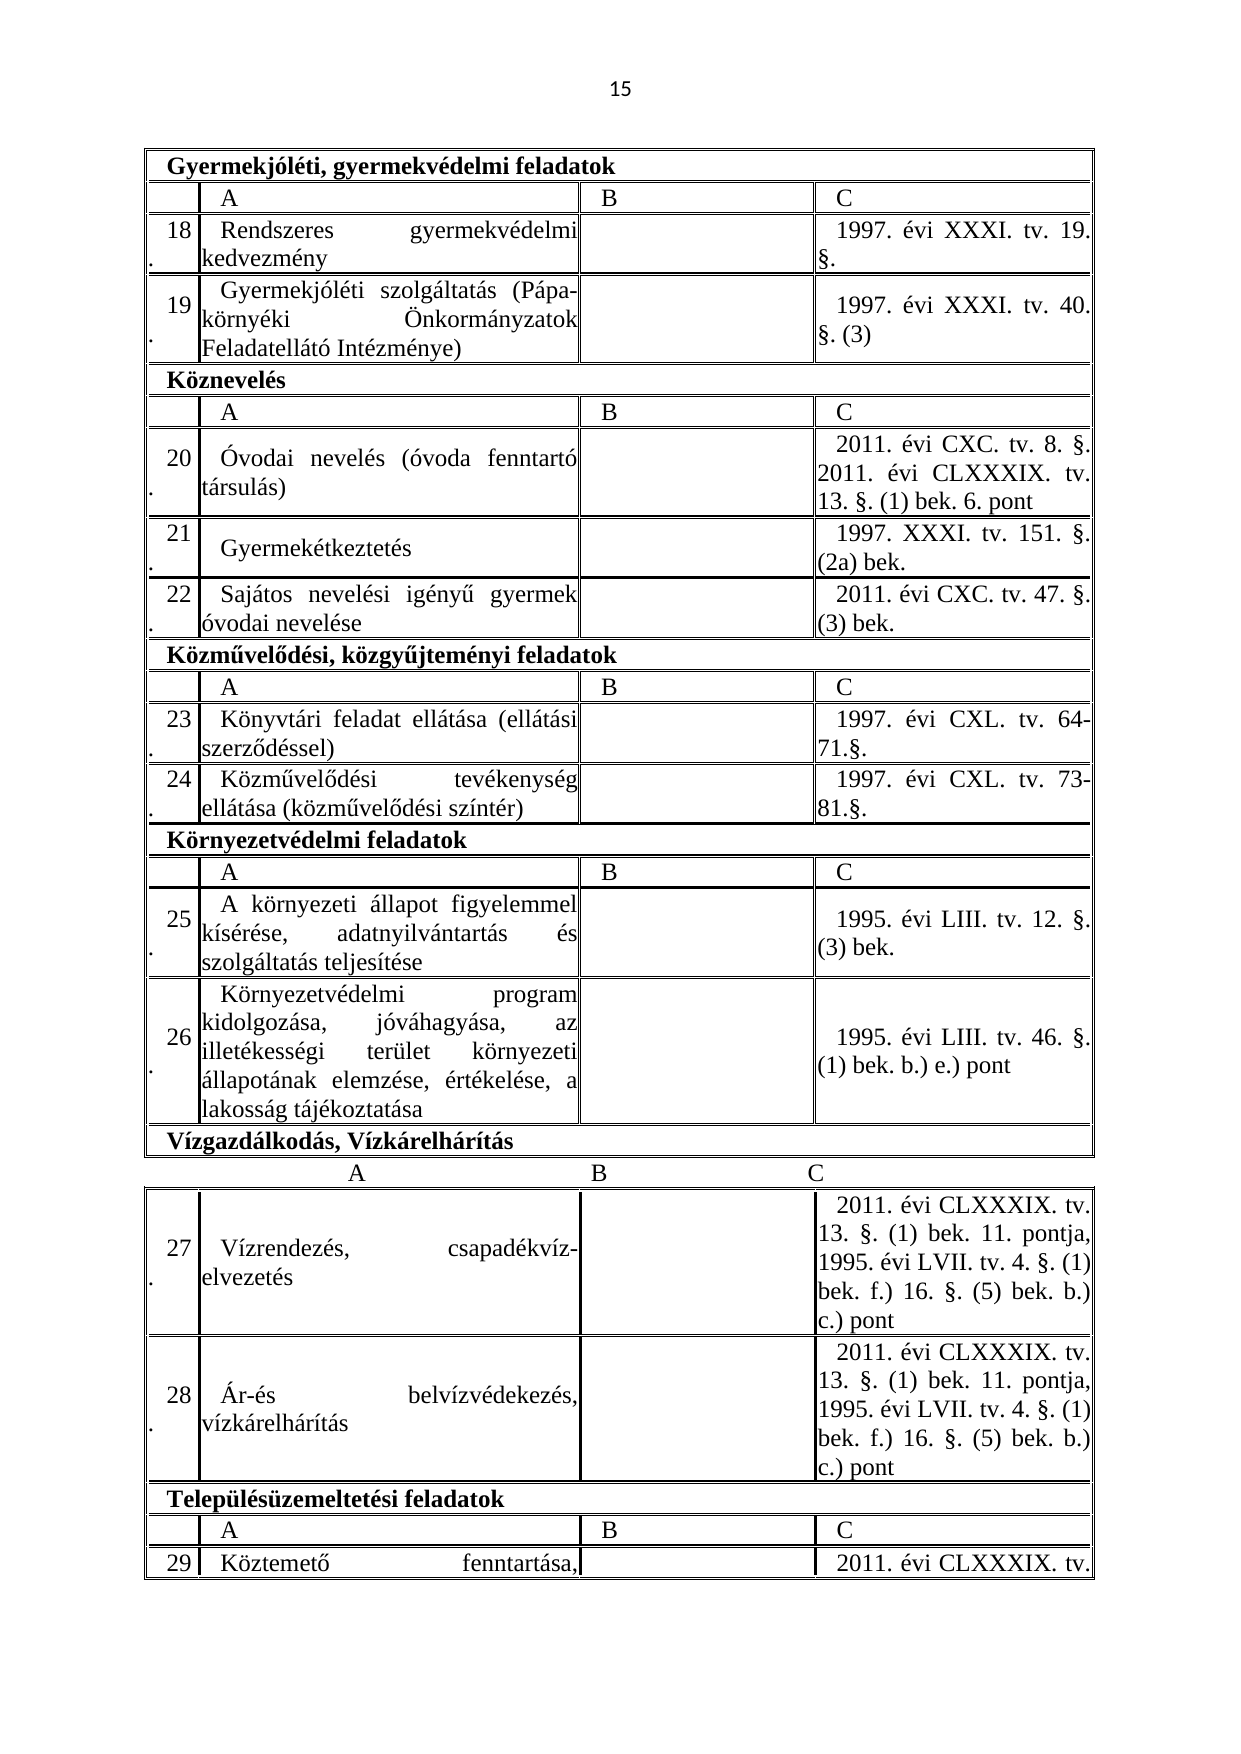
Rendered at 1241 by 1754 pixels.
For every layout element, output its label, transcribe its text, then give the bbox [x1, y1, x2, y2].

table_header 2011. évi CLXXXIX. tv. 13. §. (1) bek. 11. pontja, 1995. évi LVII. tv. 4. §. (1) bek. f.) 16. §. (5) bek. b.) c.) pont [815, 1190, 1092, 1333]
table_cell [147, 854, 198, 886]
table_cell Gyermekétkeztetés [201, 519, 578, 576]
table_cell [580, 1548, 815, 1576]
table_cell [581, 276, 813, 362]
table_cell [582, 1337, 814, 1480]
table_cell 2011. évi CXC. tv. 8. §. 2011. évi CLXXXIX. tv. 13. §. (1) bek. 6. pont [815, 426, 1093, 515]
table_cell Környezetvédelmi program kidolgozása, jóváhagyása, az illetékességi terület környezeti állapotának elemzése, értékelése, a lakosság tájékoztatása [201, 979, 578, 1122]
table_cell [581, 979, 813, 1122]
table_cell 1995. évi LIII. tv. 46. §. (1) bek. b.) e.) pont [815, 976, 1093, 1122]
table_cell 25. [147, 886, 198, 976]
table_cell A környezeti állapot figyelemmel kísérése, adatnyilvántartás és szolgáltatás teljesítése [201, 889, 578, 976]
table_cell Településüzemeltetési feladatok [147, 1480, 1092, 1512]
table_cell [581, 889, 813, 976]
table_cell [145, 669, 199, 701]
table_header [580, 1190, 815, 1333]
table_cell 19. [147, 272, 198, 362]
table_cell [581, 765, 813, 822]
table_cell 29. [147, 1544, 199, 1576]
table_cell Gyermekjóléti, gyermekvédelmi feladatok [147, 151, 1092, 179]
table_cell [581, 215, 813, 272]
table_cell 21. [147, 515, 198, 576]
table_cell Gyermekjóléti szolgáltatás (Pápa-környéki Önkormányzatok Feladatellátó Intézménye) [201, 276, 578, 362]
table_cell 28. [147, 1334, 198, 1480]
table_cell Sajátos nevelési igényű gyermek óvodai nevelése [201, 579, 578, 637]
table_cell [581, 429, 813, 515]
table_cell A [201, 1516, 579, 1544]
table_cell Közművelődési, közgyűjteményi feladatok [145, 637, 1093, 669]
table_cell [147, 180, 198, 212]
table_cell Közművelődési tevékenység ellátása (közművelődési színtér) [201, 765, 578, 822]
table_cell 2011. évi CXC. tv. 47. §. (3) bek. [816, 576, 1092, 637]
table_header 27. [147, 1188, 199, 1333]
table_cell 24. [147, 761, 198, 822]
table_cell 1995. évi LIII. tv. 12. §. (3) bek. [816, 886, 1092, 976]
table_cell A [201, 397, 578, 426]
table_cell B [581, 397, 813, 426]
table_cell C [815, 394, 1093, 426]
table_cell A [201, 672, 578, 701]
table_cell B [581, 183, 813, 212]
table_cell 20. [145, 426, 199, 515]
table_cell Óvodai nevelés (óvoda fenntartó társulás) [201, 429, 578, 515]
table_cell [145, 394, 199, 426]
table_cell 22. [147, 576, 198, 637]
table_cell [581, 519, 813, 576]
table_cell 1997. évi CXL. tv. 64-71.§. [815, 701, 1093, 761]
table_cell B [581, 858, 813, 886]
table_cell Köznevelés [145, 362, 1093, 394]
table_cell 1997. XXXI. tv. 151. §. (2a) bek. [816, 515, 1092, 576]
text A B C [148, 1158, 1093, 1186]
table_cell A [201, 858, 578, 886]
table_cell Vízgazdálkodás, Vízkárelhárítás [147, 1123, 1092, 1154]
table_cell 2011. évi CLXXXIX. tv. 13. §. (1) bek. 11. pontja, 1995. évi LVII. tv. 4. §. (1) bek. f.) 16. §. (5) bek. b.) c.) pont [817, 1334, 1092, 1480]
table_cell C [816, 854, 1092, 886]
table_cell 1997. évi XXXI. tv. 40. §. (3) [816, 272, 1092, 362]
table_cell A [201, 183, 578, 212]
table_cell 23. [145, 701, 199, 761]
table_cell [147, 1513, 198, 1544]
table_cell C [817, 1513, 1092, 1544]
table_cell [581, 579, 813, 637]
table_cell Könyvtári feladat ellátása (ellátási szerződéssel) [201, 704, 578, 761]
table_cell 26. [145, 976, 199, 1122]
table_cell B [582, 1516, 814, 1544]
table_cell Környezetvédelmi feladatok [147, 822, 1092, 854]
table_cell C [815, 669, 1093, 701]
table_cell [815, 1544, 1092, 1576]
table_cell 1997. évi CXL. tv. 73-81.§. [816, 761, 1092, 822]
table_cell 1997. évi XXXI. tv. 19. §. [815, 212, 1093, 272]
table_cell B [581, 672, 813, 701]
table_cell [199, 1548, 580, 1576]
table_cell [581, 704, 813, 761]
table_header Vízrendezés, csapadékvíz-elvezetés [199, 1188, 580, 1333]
table_cell C [816, 180, 1092, 212]
table_cell 18. [145, 212, 199, 272]
table_cell Ár-és belvízvédekezés, vízkárelhárítás [201, 1337, 579, 1480]
table_cell Rendszeres gyermekvédelmi kedvezmény [201, 215, 578, 272]
